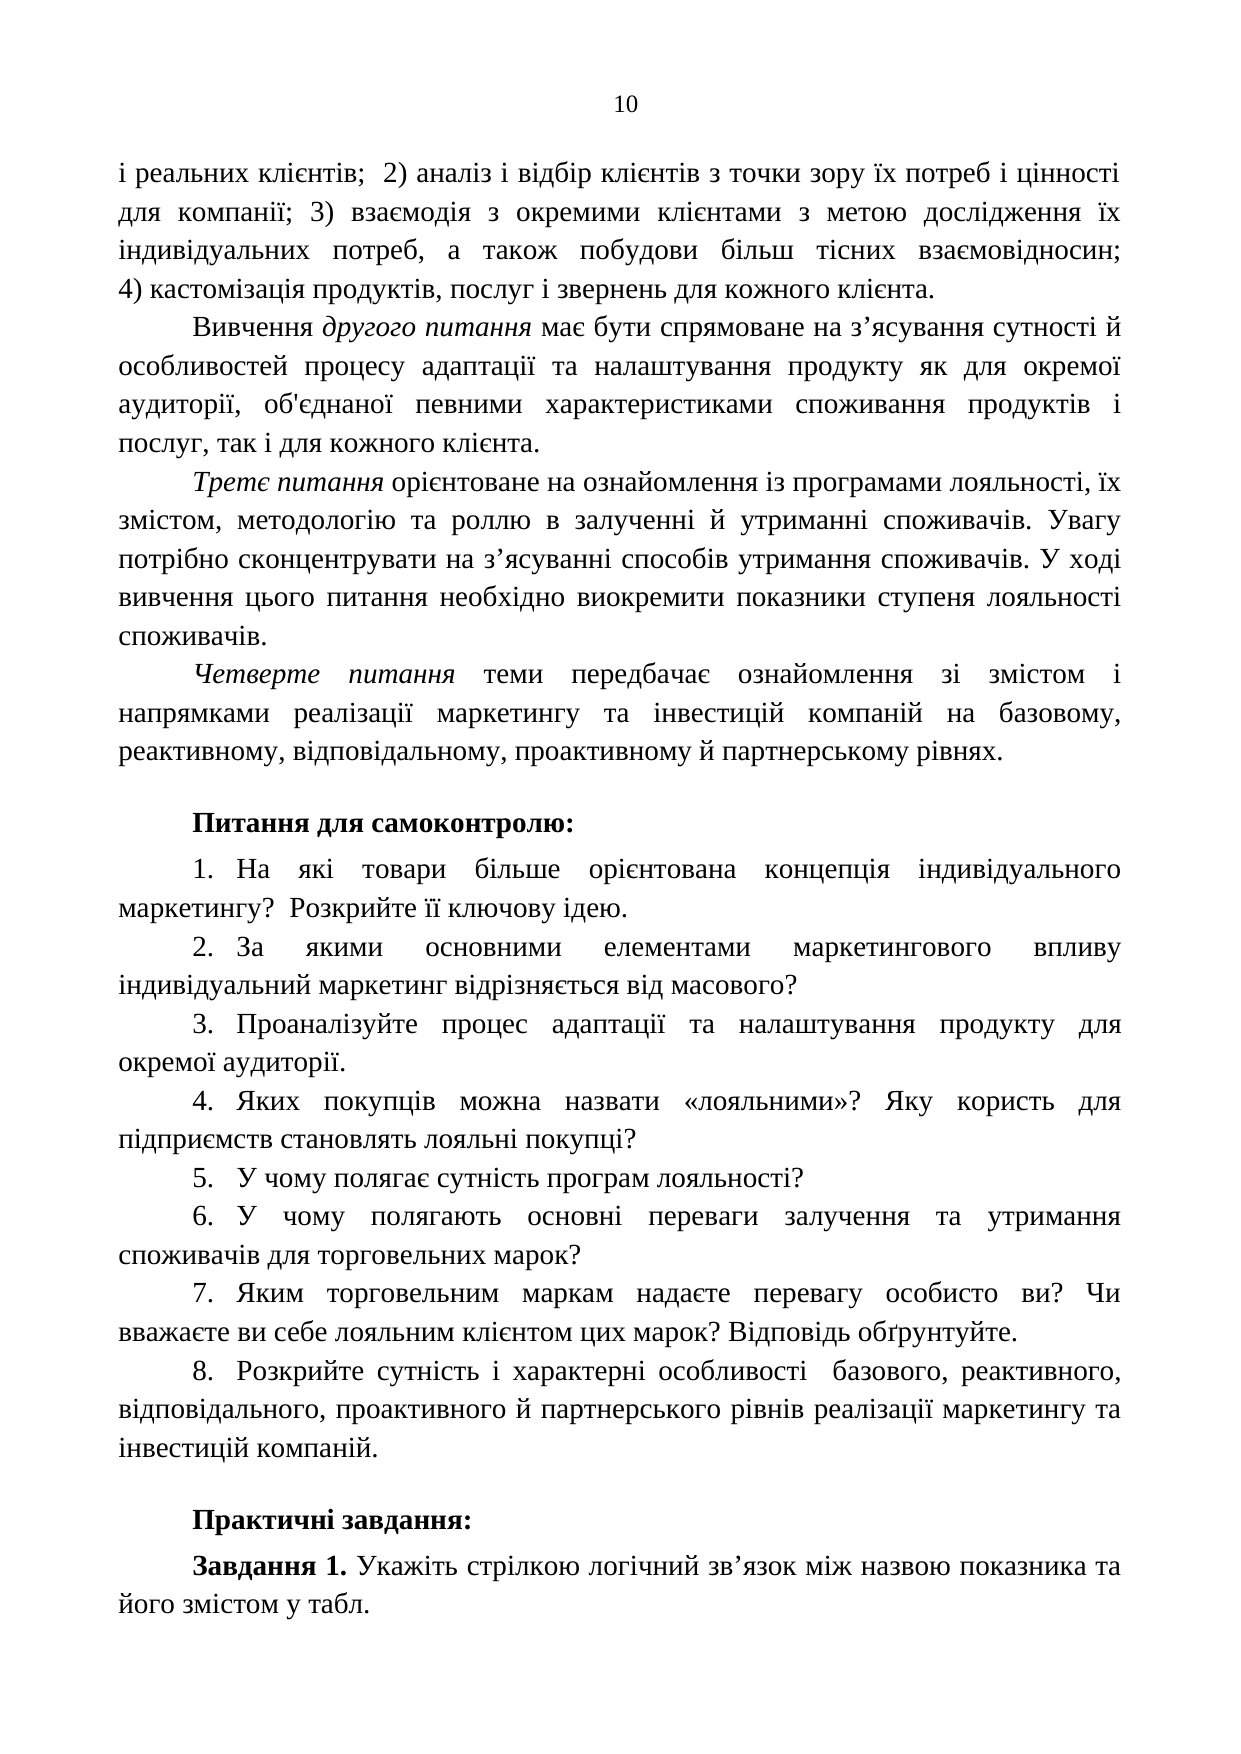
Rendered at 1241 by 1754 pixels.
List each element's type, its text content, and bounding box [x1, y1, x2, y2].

list У чому полягають основні переваги залучення та утримання споживачів для торговельних марок? [118, 1198, 1122, 1271]
list Розкрийте сутність і характерні особливості базового, реактивного, відповідального, проактивного й партнерського рівнів реалізації маркетингу та інвестицій компаній. [118, 1353, 1122, 1463]
list У чому полягає сутність програм лояльності? [118, 1160, 1122, 1193]
list На які товари більше орієнтована концепція індивідуального маркетингу? Розкрийте її ключову ідею. [118, 852, 1122, 924]
list Проаналізуйте процес адаптації та налаштування продукту для окремої аудиторії. [118, 1006, 1122, 1078]
text Четверте питання теми передбачає ознайомлення зі змістом і напрямками реалізації маркетингу та інвестицій компаній на базовому, реактивному, відповідальному, проактивному й партнерському рівнях. [118, 656, 1122, 767]
text Практичні завдання: [155, 1502, 1122, 1535]
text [118, 155, 1122, 304]
text Завдання 1. Укажіть стрілкою логічний зв’язок між назвою показника та його змістом у табл. [118, 1548, 1122, 1620]
text Третє питання орієнтоване на ознайомлення із програмами лояльності, їх змістом, методологію та роллю в залученні й утриманні споживачів. Увагу потрібно сконцентрувати на з’ясуванні способів утримання споживачів. У ході вивчення цього питання необхідно виокремити показники ступеня лояльності споживачів. [118, 464, 1122, 651]
text Питання для самоконтролю: [118, 806, 1122, 839]
list Яких покупців можна назвати «лояльними»? Яку користь для підприємств становлять лояльні покупці? [118, 1083, 1122, 1155]
text Вивчення другого питання має бути спрямоване на з’ясування сутності й особливостей процесу адаптації та налаштування продукту як для окремої аудиторії, об'єднаної певними характеристиками споживання продуктів і послуг, так і для кожного клієнта. [118, 309, 1122, 459]
list Яким торговельним маркам надаєте перевагу особисто ви? Чи вважаєте ви себе лояльним клієнтом цих марок? Відповідь обґрунтуйте. [118, 1276, 1122, 1348]
list За якими основними елементами маркетингового впливу індивідуальний маркетинг відрізняється від масового? [118, 929, 1122, 1001]
